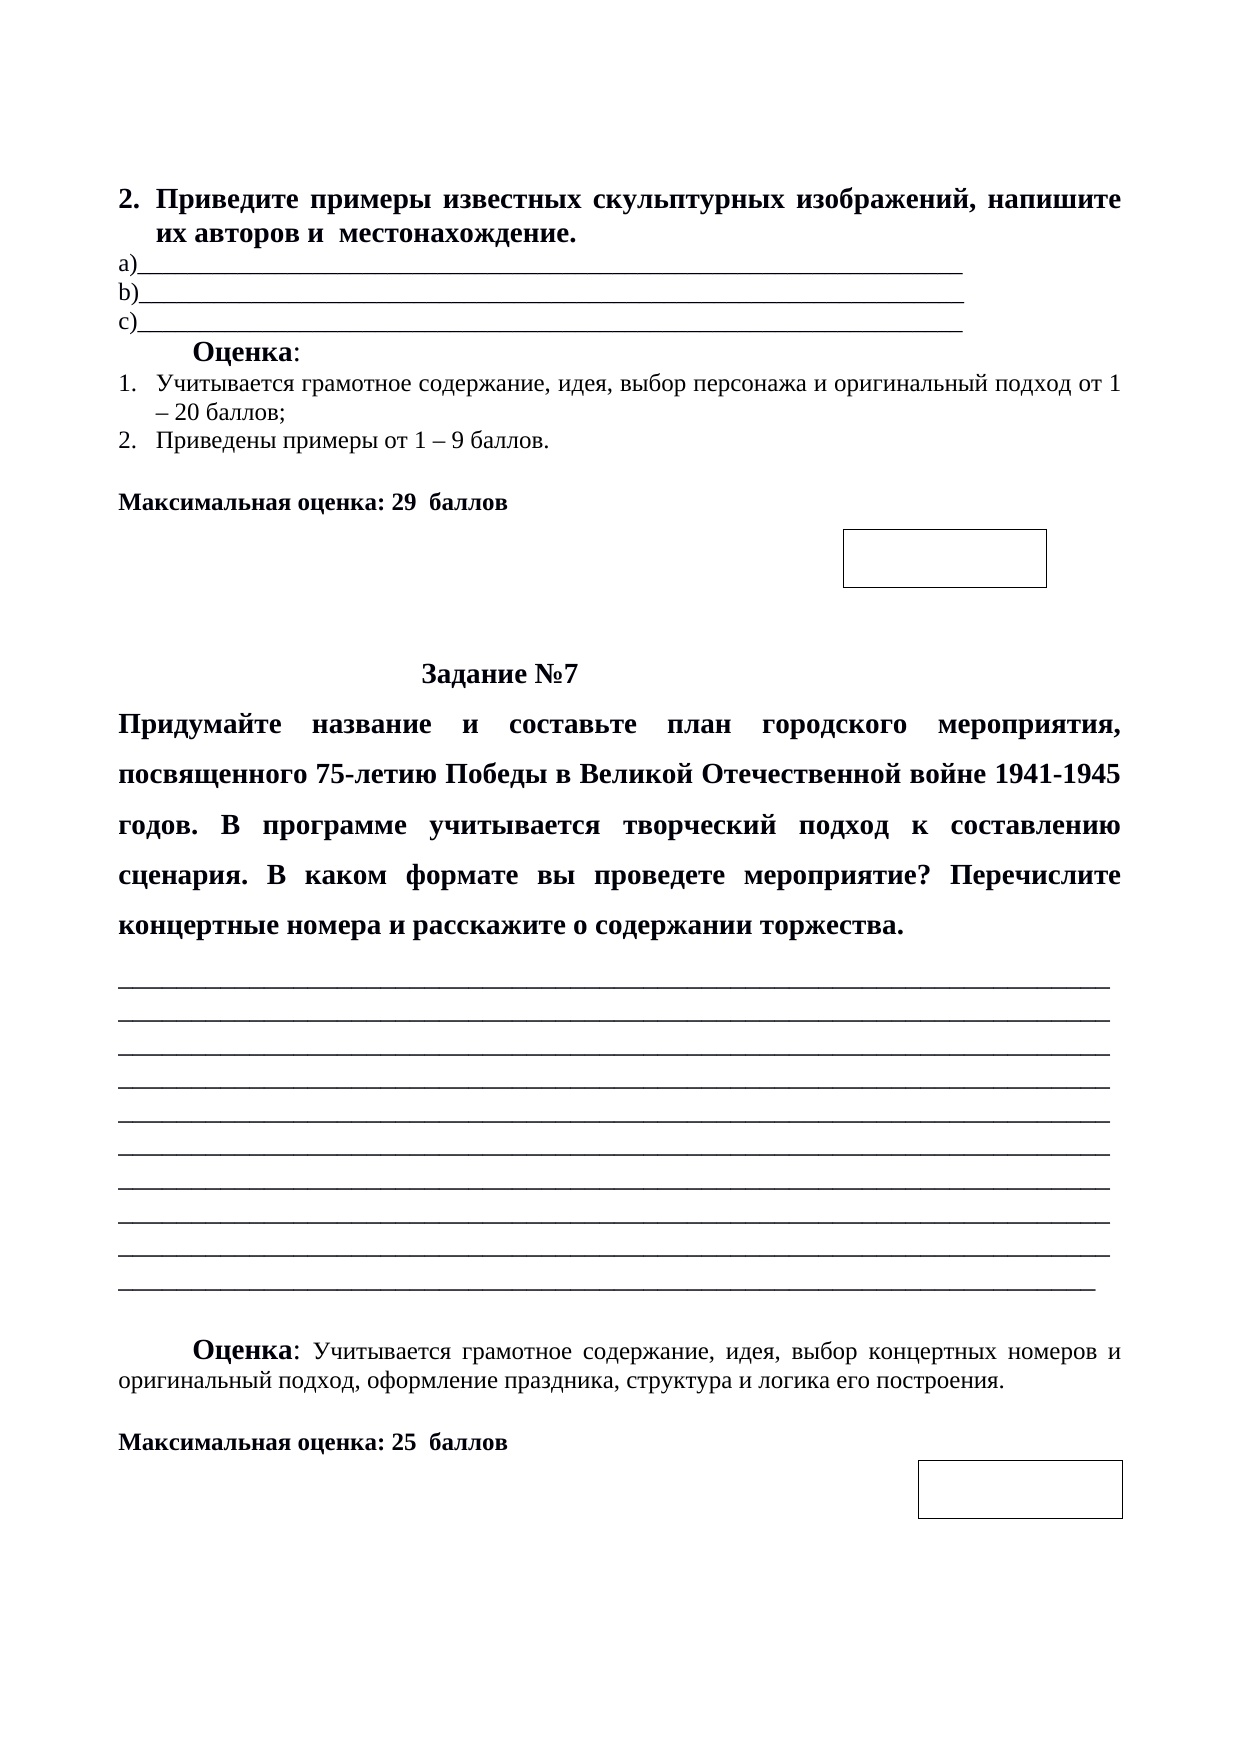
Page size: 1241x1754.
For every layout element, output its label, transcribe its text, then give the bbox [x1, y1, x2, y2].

list a)__________________________________________________________________ [118, 248, 1122, 277]
text Задание №7 [118, 656, 1122, 689]
list c)__________________________________________________________________ [118, 306, 1122, 334]
text _______________________________________________________________________________________________________________________________________________________________________________________________________________________________________________________________________________________________________________________________________________________________________________________________________________________________________________________________________________________________________________________________________________________________________________________________________________________________________________________________________________________________________ [118, 958, 1122, 1293]
list Учитывается грамотное содержание, идея, выбор персонажа и оригинальный подход от 1 – 20 баллов; [118, 368, 1122, 426]
text Максимальная оценка: 29 баллов [118, 487, 1122, 516]
table_header [919, 1461, 1122, 1518]
text Придумайте название и составьте план городского мероприятия, посвященного 75-летию Победы в Великой Отечественной войне 1941-1945 годов. В программе учитывается творческий подход к составлению сценария. В каком формате вы проведете мероприятие? Перечислите концертные номера и расскажите о содержании торжества. [118, 706, 1122, 941]
text Максимальная оценка: 25 баллов [118, 1427, 1122, 1456]
list b)__________________________________________________________________ [118, 277, 1122, 306]
list Приведены примеры от 1 – 9 баллов. [118, 426, 1122, 454]
list Приведите примеры известных скульптурных изображений, напишите их авторов и местонахождение. [118, 181, 1122, 248]
table_header [844, 530, 1046, 587]
text Оценка: Учитывается грамотное содержание, идея, выбор концертных номеров и оригинальный подход, оформление праздника, структура и логика его построения. [118, 1332, 1122, 1394]
text Оценка: [118, 334, 1122, 368]
